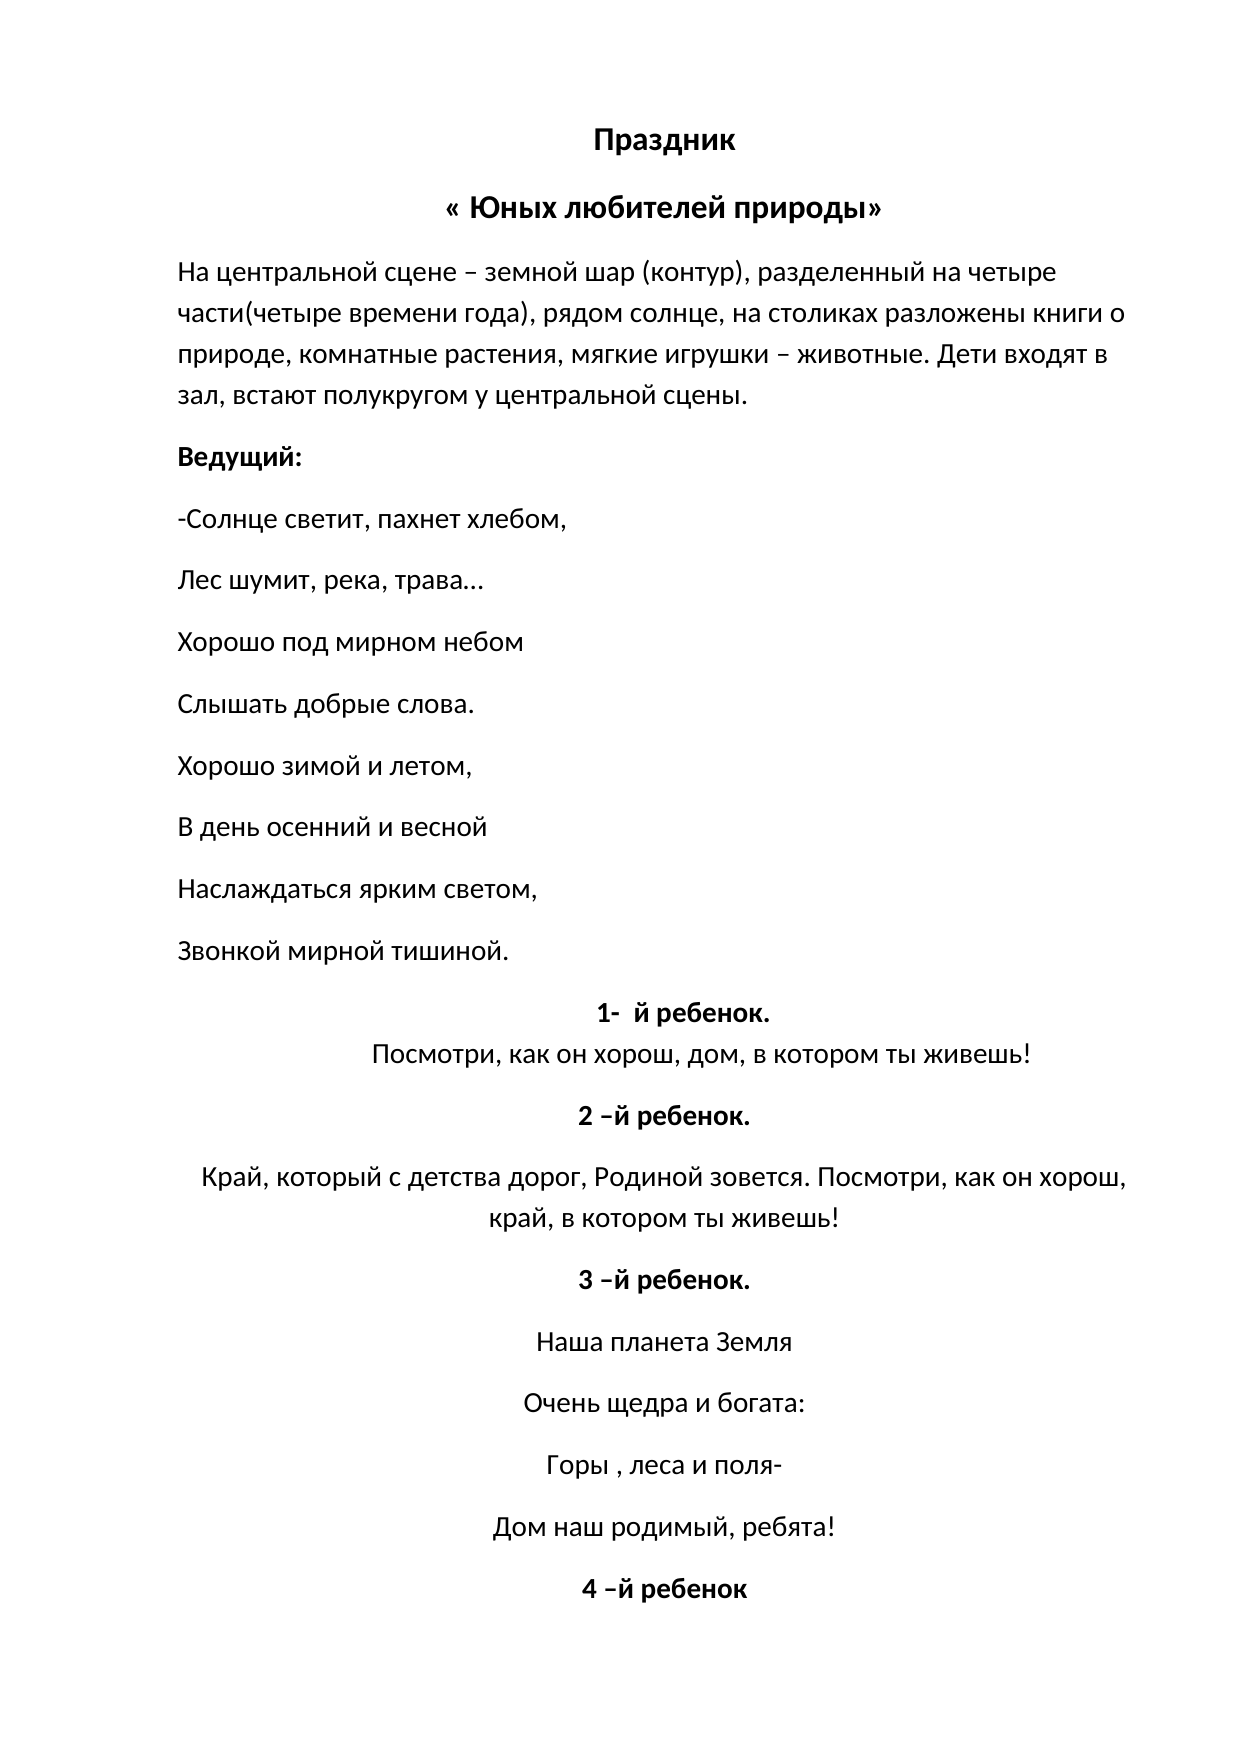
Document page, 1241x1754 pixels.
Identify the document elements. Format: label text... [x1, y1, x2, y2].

list Посмотри, как он хорош, дом, в котором ты живешь! [252, 1035, 1152, 1070]
text -Солнце светит, пахнет хлебом, [177, 500, 1152, 535]
text Хорошо зимой и летом, [177, 747, 1152, 782]
text Дом наш родимый, ребята! [177, 1508, 1152, 1544]
text Слышать добрые слова. [177, 685, 1152, 721]
text Звонкой мирной тишиной. [177, 932, 1152, 968]
text Праздник [177, 118, 1152, 159]
text Горы , леса и поля- [177, 1446, 1152, 1482]
text 2 –й ребенок. [177, 1097, 1152, 1132]
text Очень щедра и богата: [177, 1384, 1152, 1420]
text Край, который с детства дорог, Родиной зовется. Посмотри, как он хорош, край, в котором ты живешь! [177, 1158, 1152, 1235]
text Наша планета Земля [177, 1323, 1152, 1358]
text « Юных любителей природы» [177, 186, 1152, 226]
list й ребенок. [215, 994, 1152, 1029]
text Хорошо под мирном небом [177, 623, 1152, 659]
text Наслаждаться ярким светом, [177, 870, 1152, 906]
text Лес шумит, река, трава… [177, 561, 1152, 597]
text В день осенний и весной [177, 808, 1152, 844]
text Ведущий: [177, 438, 1152, 473]
text 4 –й ребенок [177, 1570, 1152, 1606]
text На центральной сцене – земной шар (контур), разделенный на четыре части(четыре времени года), рядом солнце, на столиках разложены книги о природе, комнатные растения, мягкие игрушки – животные. Дети входят в зал, встают полукругом у центральной сцены. [177, 253, 1152, 412]
text 3 –й ребенок. [177, 1261, 1152, 1297]
